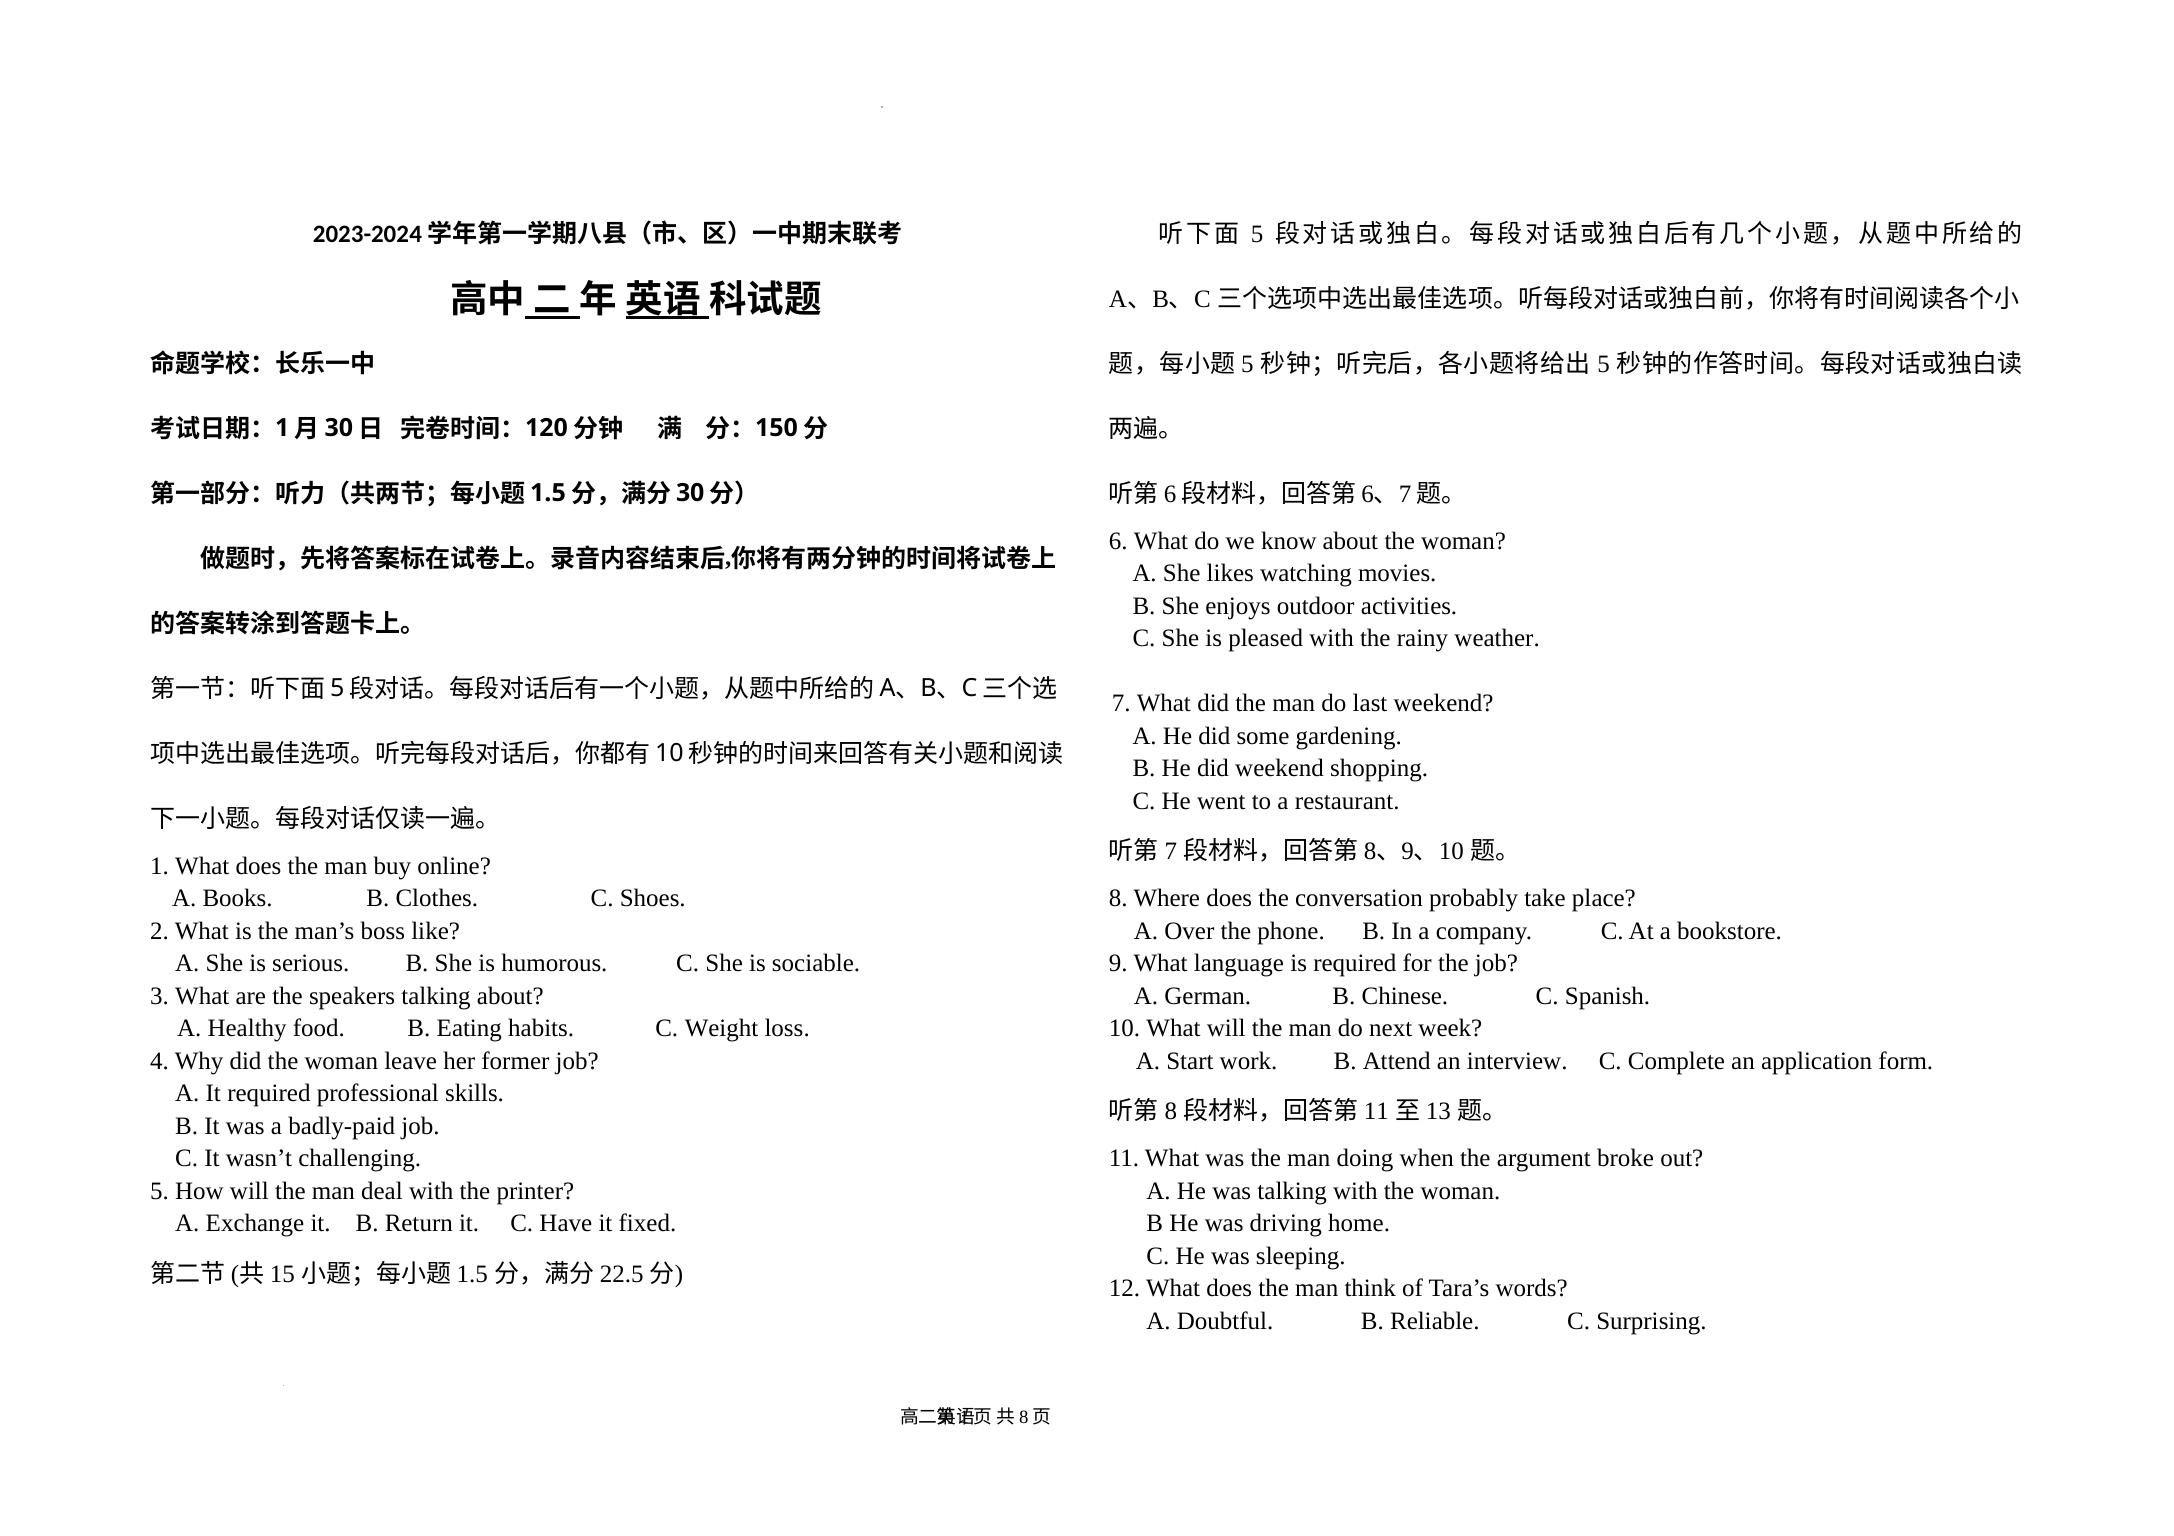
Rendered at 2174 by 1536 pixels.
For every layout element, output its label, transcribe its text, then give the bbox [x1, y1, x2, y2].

text A. Doubtful. B. Reliable. C. Surprising. [1109, 1304, 2023, 1336]
text A. She likes watching movies. [1120, 556, 2023, 589]
text 9. What language is required for the job? [1109, 946, 2023, 979]
text A. Books. B. Clothes. C. Shoes. [172, 881, 1064, 914]
text B. She enjoys outdoor activities. [1120, 589, 2023, 621]
text 第一节：听下面5段对话。每段对话后有一个小题，从题中所给的A、B、C三个选项中选出最佳选项。听完每段对话后，你都有10秒钟的时间来回答有关小题和阅读下一小题。每段对话仅读一遍。 [150, 654, 1064, 849]
text 2023-2024学年第一学期八县（市、区）一中期末联考 [150, 199, 1064, 264]
text C. She is pleased with the rainy weather. [1132, 621, 2023, 654]
text 7. What did the man do last weekend? [1112, 686, 2023, 719]
text 12. What does the man think of Tara’s words? [1109, 1271, 2023, 1304]
text C. He went to a restaurant. [1120, 784, 2023, 816]
text C. It wasn’t challenging. [150, 1141, 1064, 1174]
text 做题时，先将答案标在试卷上。录音内容结束后,你将有两分钟的时间将试卷上的答案转涂到答题卡上。 [150, 524, 1064, 654]
text B. He did weekend shopping. [1120, 751, 2023, 784]
text A. Exchange it. B. Return it. C. Have it fixed. [150, 1206, 1064, 1239]
text 11. What was the man doing when the argument broke out? [1109, 1141, 2023, 1174]
text A. Healthy food. B. Eating habits. C. Weight loss. [177, 1011, 1064, 1044]
text B. It was a badly-paid job. [150, 1109, 1064, 1141]
text 4. Why did the woman leave her former job? [150, 1044, 1064, 1076]
text 6. What do we know about the woman? [1109, 524, 2023, 556]
text 3. What are the speakers talking about? [150, 979, 1064, 1011]
text A. Over the phone. B. In a company. C. At a bookstore. [1109, 914, 2023, 946]
text B He was driving home. [1109, 1206, 2023, 1239]
text A. She is serious. B. She is humorous. C. She is sociable. [150, 946, 1064, 979]
text A. German. B. Chinese. C. Spanish. [1109, 979, 2023, 1011]
text 听下面 5 段对话或独白。每段对话或独白后有几个小题，从题中所给的 A、B、C 三个选项中选出最佳选项。听每段对话或独白前，你将有时间阅读各个小题，每小题5 秒钟；听完后，各小题将给出 5 秒钟的作答时间。每段对话或独白读两遍。 [1109, 199, 2023, 459]
text 听第 8 段材料，回答第 11 至 13 题。 [1109, 1076, 2023, 1141]
text 1. What does the man buy online? [150, 849, 1064, 881]
text A. He did some gardening. [1120, 719, 2023, 751]
text A. It required professional skills. [150, 1076, 1064, 1109]
text 听第 7 段材料，回答第 8、9、10 题。 [1109, 816, 2023, 881]
text 命题学校：长乐一中 [150, 329, 1064, 394]
text 8. Where does the conversation probably take place? [1109, 881, 2023, 914]
text 高中 二 年 英语 科试题 [150, 264, 1064, 329]
text 第一部分：听力（共两节；每小题1.5分，满分30分） [150, 459, 1064, 524]
text A. Start work. B. Attend an interview. C. Complete an application form. [1136, 1044, 2023, 1076]
text 第二节 (共 15 小题；每小题 1.5 分，满分 22.5 分) [150, 1239, 1064, 1304]
text 2. What is the man’s boss like? [150, 914, 1064, 946]
text 考试日期：1月30日 完卷时间：120分钟 满 分：150分 [150, 394, 1064, 459]
text A. He was talking with the woman. [1109, 1174, 2023, 1206]
text 听第6段材料，回答第6、7题。 [1109, 459, 2023, 524]
text 10. What will the man do next week? [1109, 1011, 2023, 1044]
text C. He was sleeping. [1109, 1239, 2023, 1271]
text 5. How will the man deal with the printer? [150, 1174, 1064, 1206]
